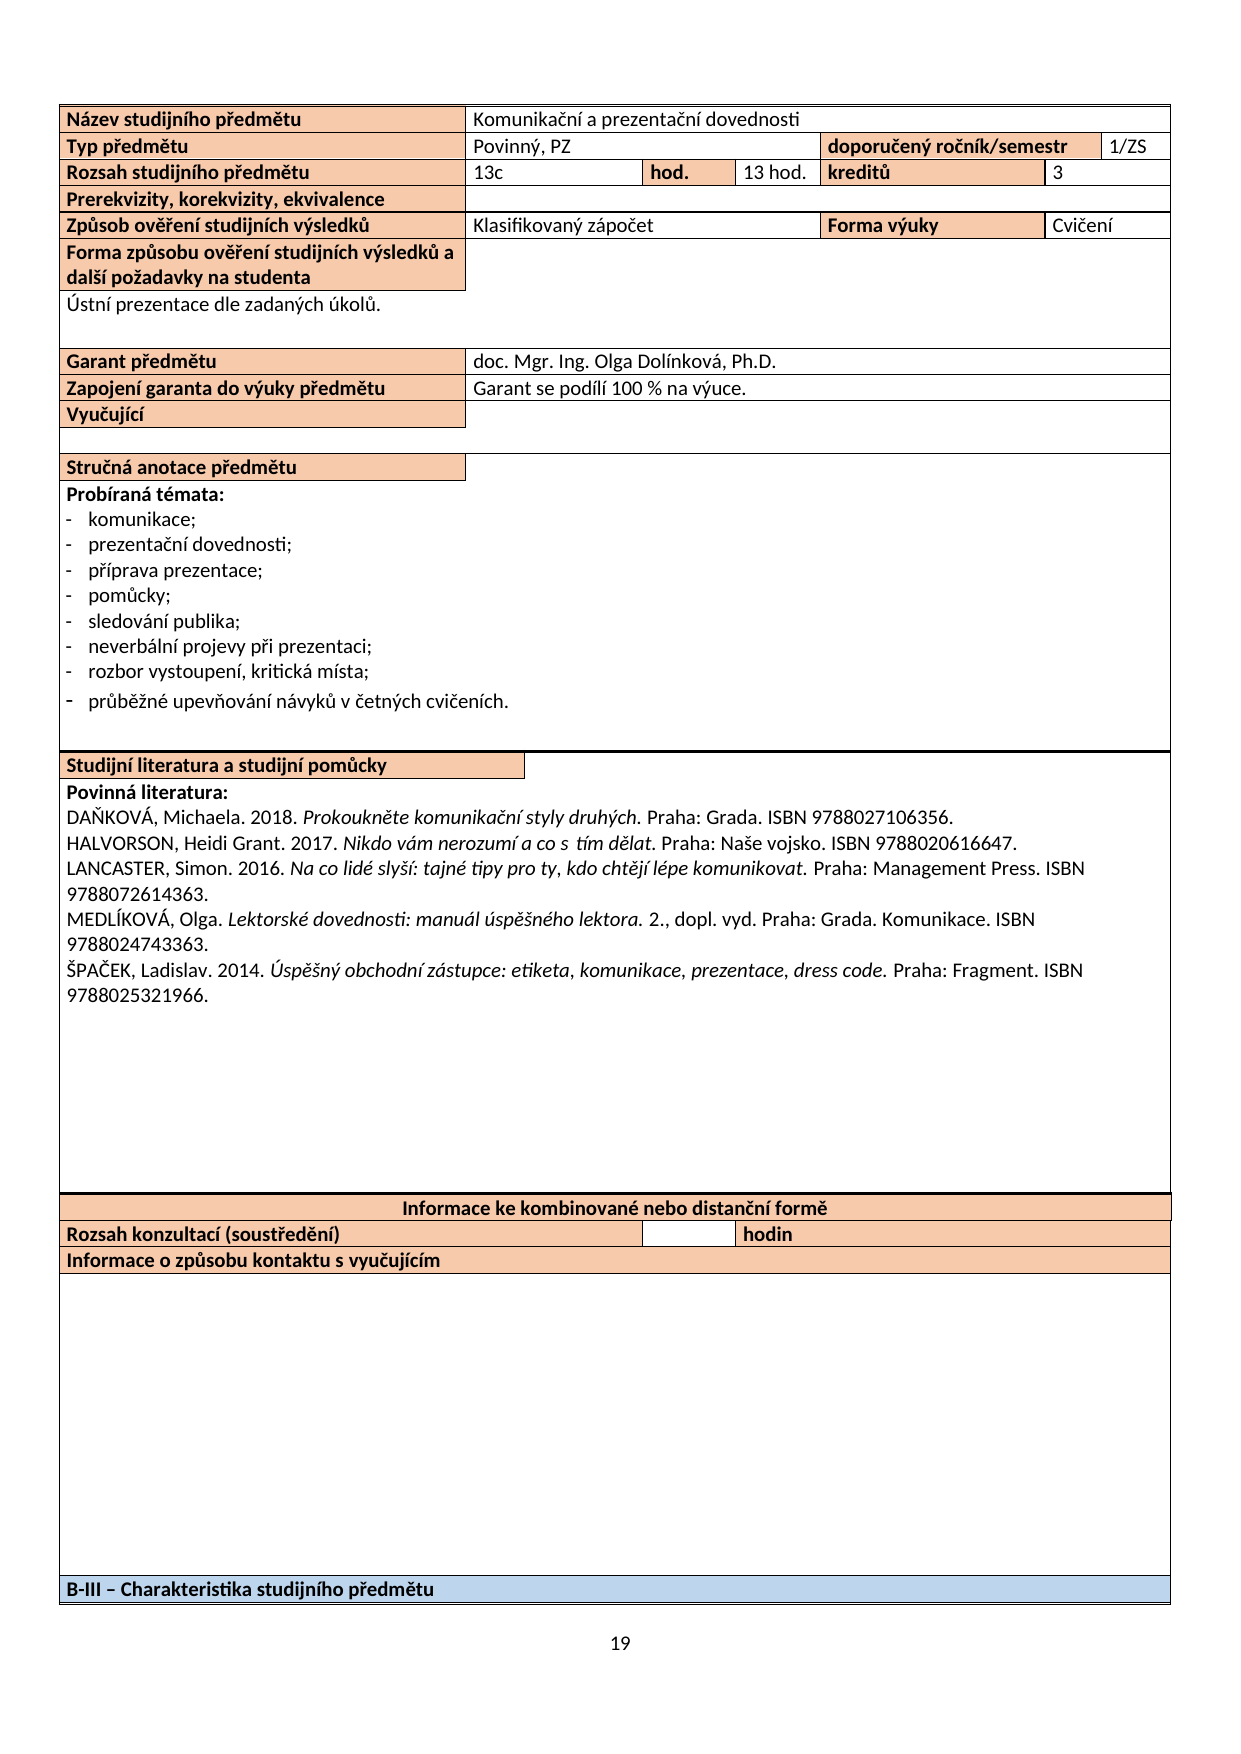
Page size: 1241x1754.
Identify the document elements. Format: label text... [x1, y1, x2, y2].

table_cell Ústní prezentace dle zadaných úkolů. [60, 290, 1170, 347]
table_cell [466, 401, 1170, 427]
table_cell doporučený ročník/semestr [821, 133, 1101, 158]
table_cell Zapojení garanta do výuky předmětu [60, 375, 465, 400]
table_cell [643, 1221, 735, 1246]
table_cell Vyučující [60, 401, 465, 427]
table_cell [525, 753, 532, 778]
table_cell B-III – Charakteristika studijního předmětu [60, 1576, 1170, 1602]
table_cell Forma výuky [821, 213, 1044, 238]
table_cell Forma způsobu ověření studijních výsledků a další požadavky na studenta [60, 239, 465, 290]
table_cell Informace o způsobu kontaktu s vyučujícím [60, 1247, 1170, 1273]
table_cell hodin [736, 1221, 1170, 1246]
table_cell [466, 186, 1170, 211]
table_cell [466, 454, 1170, 480]
table_cell Typ předmětu [60, 133, 465, 158]
table_cell kreditů [821, 160, 1044, 185]
table_cell Cvičení [1046, 213, 1170, 238]
table_cell Informace ke kombinované nebo distanční formě [60, 1195, 1171, 1220]
table_cell Komunikační a prezentační dovednosti [466, 107, 1170, 132]
table_cell 1/ZS [1102, 133, 1170, 158]
table_cell Povinná literatura: DAŇKOVÁ, Michaela. 2018. Prokoukněte komunikační styly druhých. Praha: Grada. ISBN 9788027106356. HALVORSON, Heidi Grant. 2017. Nikdo vám nerozumí a co s tím dělat. Praha: Naše vojsko. ISBN 9788020616647. LANCASTER, Simon. 2016. Na co lidé slyší: tajné tipy pro ty, kdo chtějí lépe komunikovat. Praha: Management Press. ISBN 9788072614363. MEDLÍKOVÁ, Olga. Lektorské dovednosti: manuál úspěšného lektora. 2., dopl. vyd. Praha: Grada. Komunikace. ISBN 9788024743363. ŠPAČEK, Ladislav. 2014. Úspěšný obchodní zástupce: etiketa, komunikace, prezentace, dress code. Praha: Fragment. ISBN 9788025321966. [60, 778, 1170, 1192]
table_cell doc. Mgr. Ing. Olga Dolínková, Ph.D. [466, 349, 1170, 374]
table_cell 3 [1046, 160, 1170, 185]
table_cell [60, 427, 1170, 453]
table_cell Garant se podílí 100 % na výuce. [466, 375, 1170, 400]
table_cell [60, 1274, 1170, 1575]
table_cell Probíraná témata: komunikace; prezentační dovednosti; příprava prezentace; pomůcky; sledování publika; neverbální projevy při prezentaci; rozbor vystoupení, kritická místa; průběžné upevňování návyků v četných cvičeních. [60, 480, 1170, 749]
table_cell Způsob ověření studijních výsledků [60, 213, 465, 238]
table_cell [1163, 753, 1170, 778]
table_cell 13c [466, 160, 642, 185]
table_cell 13 hod. [736, 160, 820, 185]
table_cell Název studijního předmětu [60, 107, 465, 132]
table_cell Klasifikovaný zápočet [466, 213, 820, 238]
table_cell Prerekvizity, korekvizity, ekvivalence [60, 186, 465, 211]
table_cell hod. [643, 160, 735, 185]
table_cell [466, 239, 1170, 290]
table_cell Studijní literatura a studijní pomůcky [60, 753, 524, 778]
table_cell Rozsah konzultací (soustředění) [60, 1221, 642, 1246]
table_cell Povinný, PZ [466, 133, 820, 158]
table_cell Garant předmětu [60, 349, 465, 374]
table_cell Stručná anotace předmětu [60, 454, 465, 480]
table_cell Rozsah studijního předmětu [60, 160, 465, 185]
